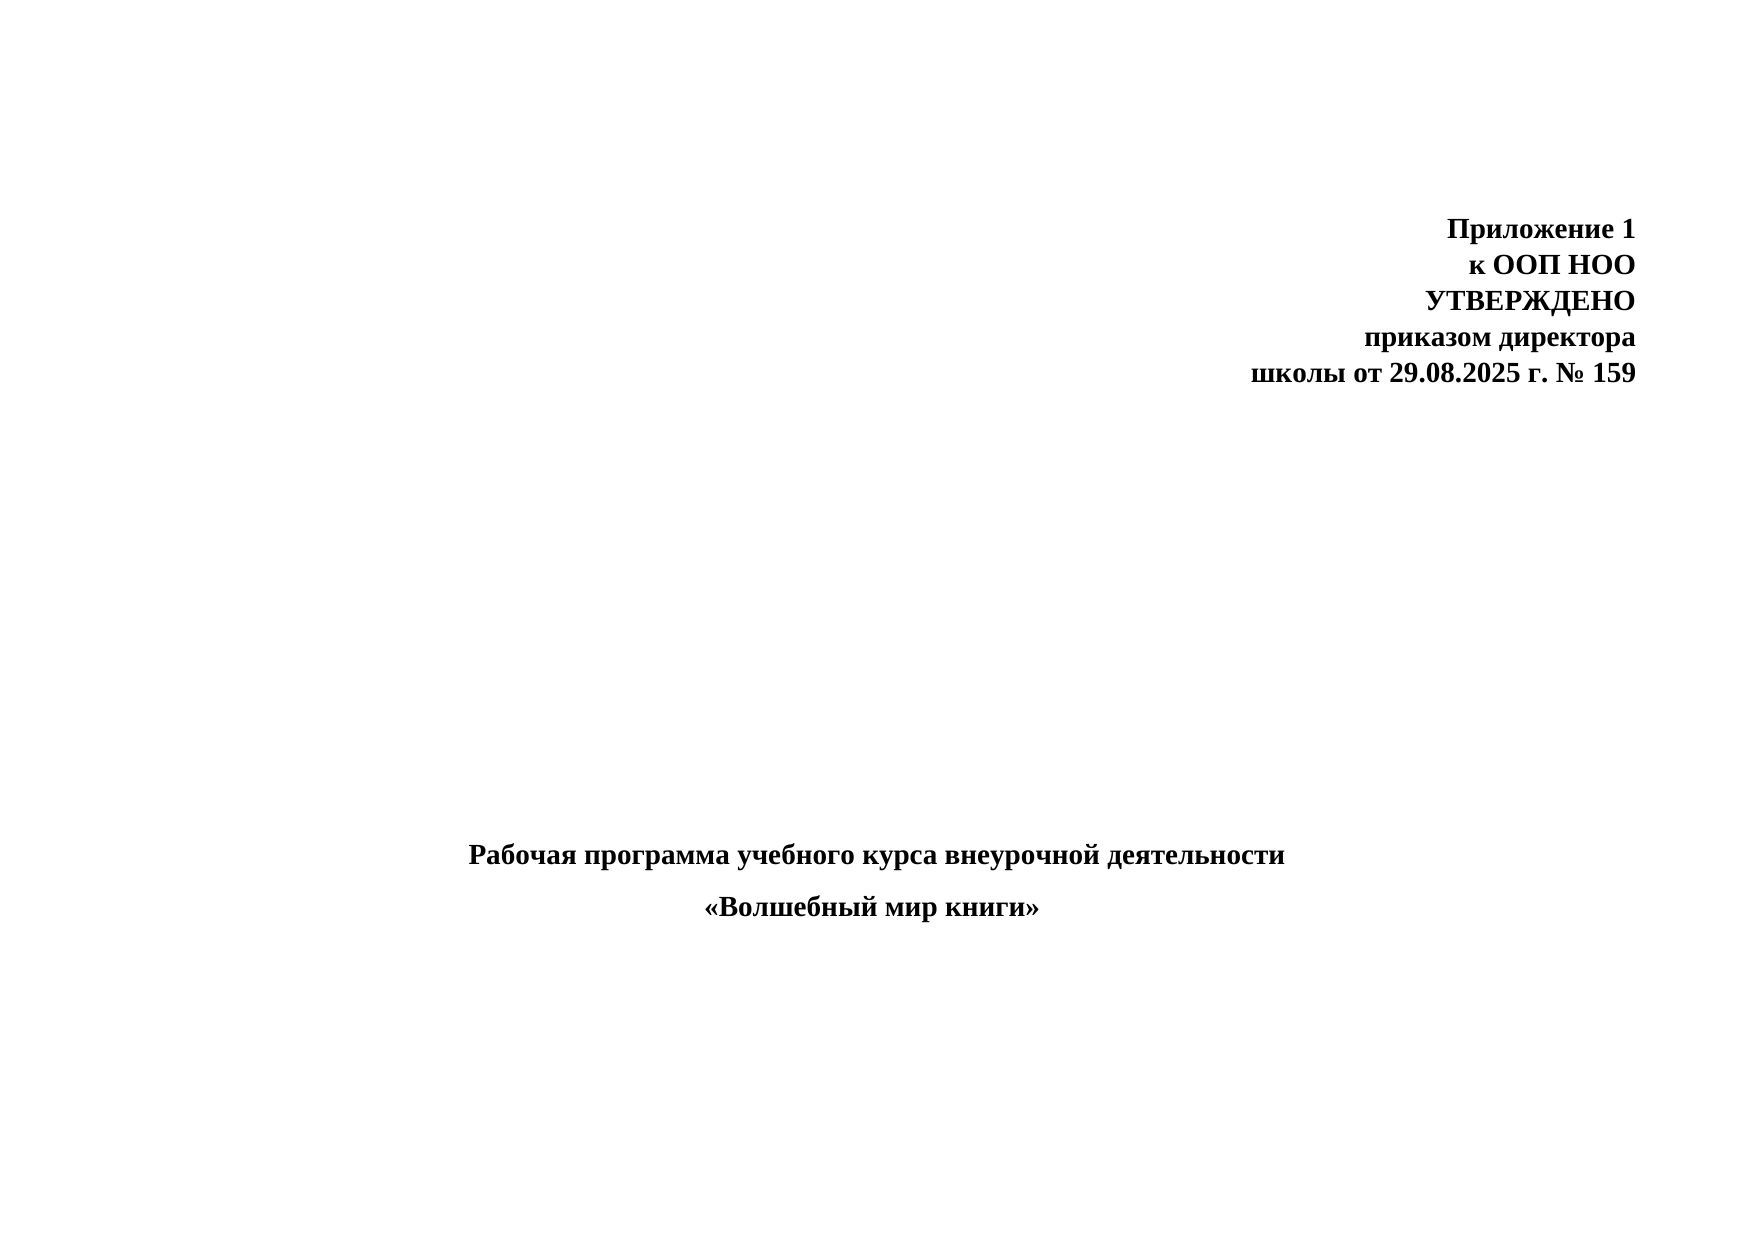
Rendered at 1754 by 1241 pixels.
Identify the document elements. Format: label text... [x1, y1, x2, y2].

text приказом директора [118, 319, 1636, 353]
text УТВЕРЖДЕНО [118, 283, 1636, 317]
text школы от 29.08.2025 г. № 159 [118, 355, 1636, 389]
text Рабочая программа учебного курса внеурочной деятельности [118, 837, 1636, 871]
text «Волшебный мир книги» [214, 890, 1464, 923]
text Приложение 1 [118, 211, 1636, 244]
text к ООП НОО [118, 247, 1636, 280]
